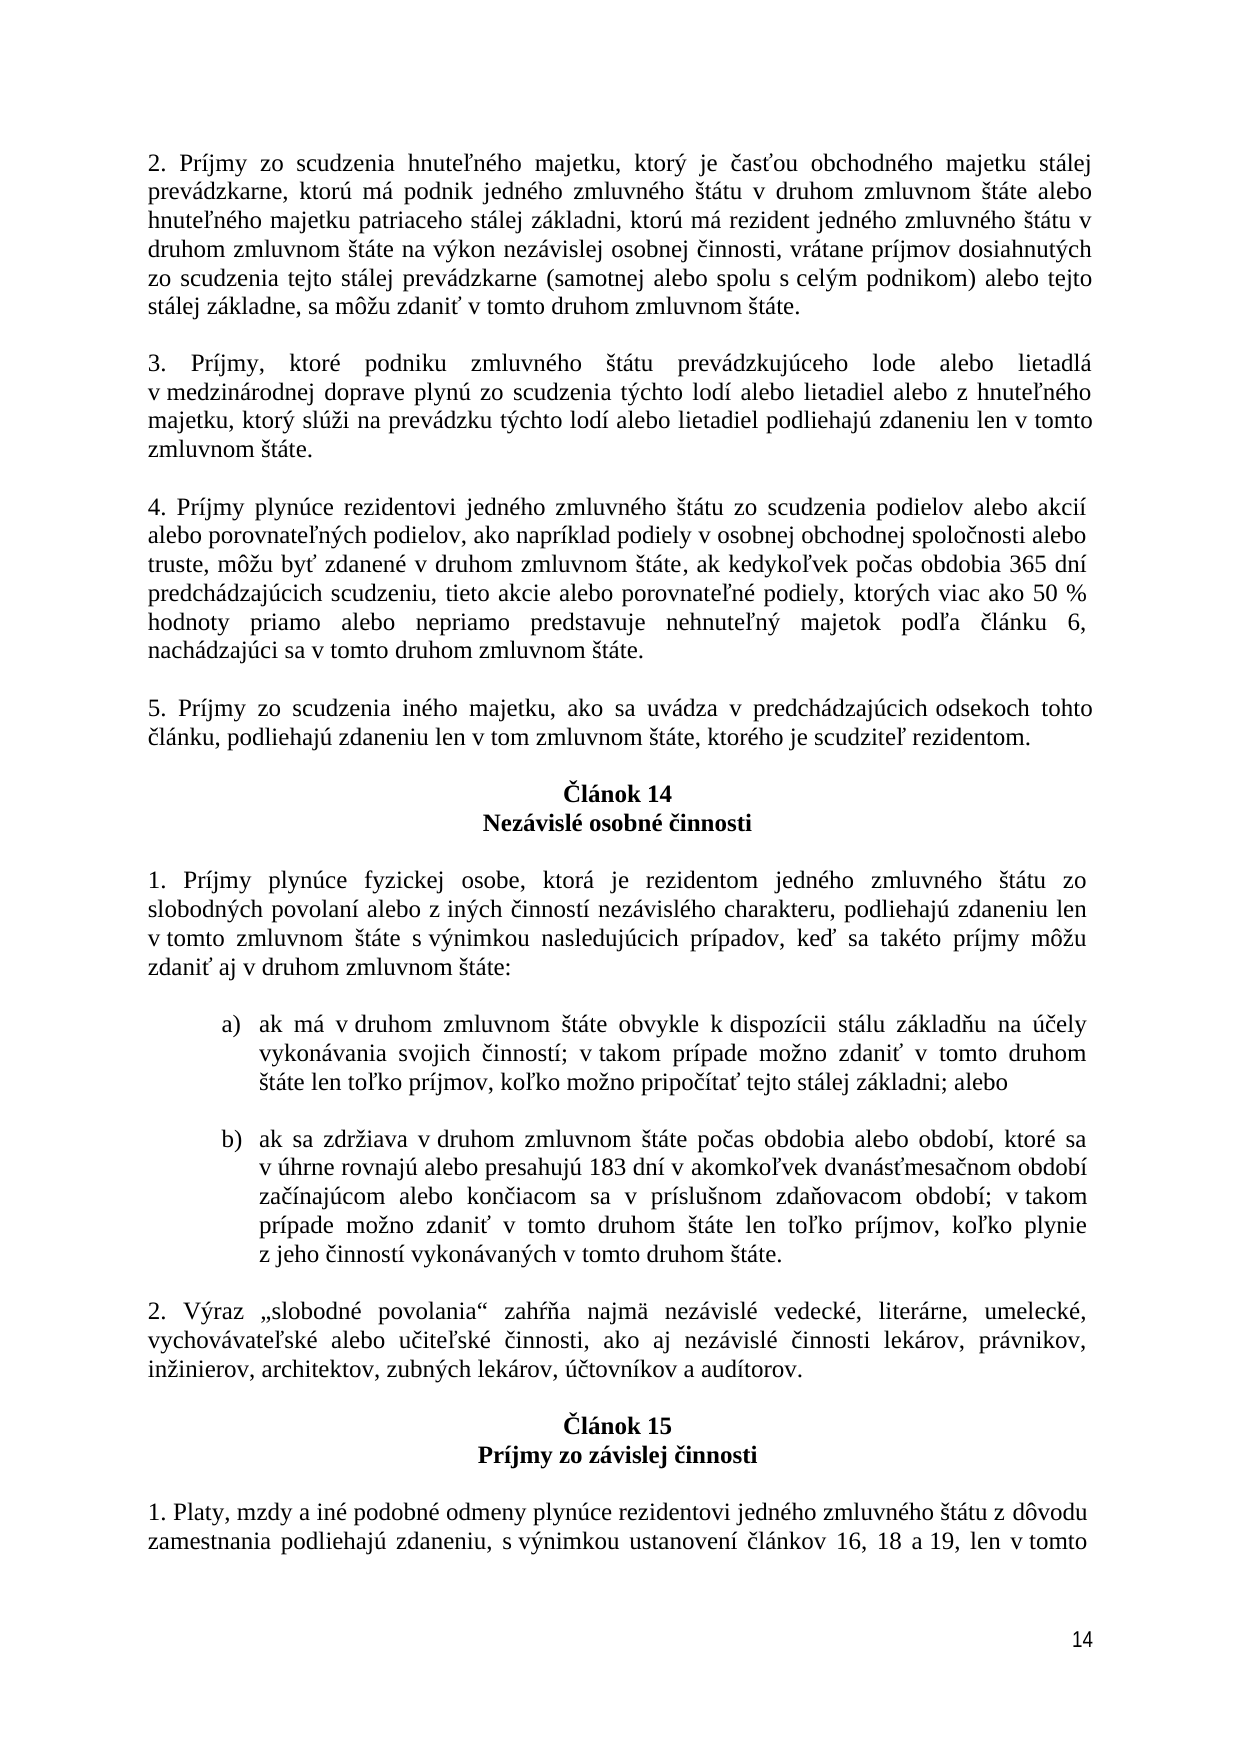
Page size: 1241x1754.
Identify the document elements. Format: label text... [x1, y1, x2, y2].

text Nezávislé osobné činnosti [148, 808, 1087, 837]
text 1. Príjmy plynúce fyzickej osobe, ktorá je rezidentom jedného zmluvného štátu zo slobodných povolaní alebo z iných činností nezávislého charakteru, podliehajú zdaneniu len v tomto zmluvnom štáte s výnimkou nasledujúcich prípadov, keď sa takéto príjmy môžu zdaniť aj v druhom zmluvnom štáte: [148, 866, 1087, 981]
text Príjmy zo závislej činnosti [148, 1440, 1087, 1469]
text Článok 15 [148, 1411, 1087, 1440]
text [148, 1497, 1087, 1555]
list ak má v druhom zmluvnom štáte obvykle k dispozícii stálu základňu na účely vykonávania svojich činností; v takom prípade možno zdaniť v tomto druhom štáte len toľko príjmov, koľko možno pripočítať tejto stálej základni; alebo [221, 1009, 1087, 1096]
text 2. Výraz „slobodné povolania“ zahŕňa najmä nezávislé vedecké, literárne, umelecké, vychovávateľské alebo učiteľské činnosti, ako aj nezávislé činnosti lekárov, právnikov, inžinierov, architektov, zubných lekárov, účtovníkov a audítorov. [148, 1296, 1087, 1382]
text 3. Príjmy, ktoré podniku zmluvného štátu prevádzkujúceho lode alebo lietadlá v medzinárodnej doprave plynú zo scudzenia týchto lodí alebo lietadiel alebo z hnuteľného majetku, ktorý slúži na prevádzku týchto lodí alebo lietadiel podliehajú zdaneniu len v tomto zmluvnom štáte. [148, 348, 1093, 463]
text 4. Príjmy plynúce rezidentovi jedného zmluvného štátu zo scudzenia podielov alebo akcií alebo porovnateľných podielov, ako napríklad podiely v osobnej obchodnej spoločnosti alebo truste, môžu byť zdanené v druhom zmluvnom štáte, ak kedykoľvek počas obdobia 365 dní predchádzajúcich scudzeniu, tieto akcie alebo porovnateľné podiely, ktorých viac ako 50 % hodnoty priamo alebo nepriamo predstavuje nehnuteľný majetok podľa článku 6, nachádzajúci sa v tomto druhom zmluvnom štáte. [148, 492, 1087, 664]
text Článok 14 [148, 779, 1087, 808]
text 5. Príjmy zo scudzenia iného majetku, ako sa uvádza v predchádzajúcich odsekoch tohto článku, podliehajú zdaneniu len v tom zmluvnom štáte, ktorého je scudziteľ rezidentom. [148, 693, 1093, 751]
text 2. Príjmy zo scudzenia hnuteľného majetku, ktorý je časťou obchodného majetku stálej prevádzkarne, ktorú má podnik jedného zmluvného štátu v druhom zmluvnom štáte alebo hnuteľného majetku patriaceho stálej základni, ktorú má rezident jedného zmluvného štátu v druhom zmluvnom štáte na výkon nezávislej osobnej činnosti, vrátane príjmov dosiahnutých zo scudzenia tejto stálej prevádzkarne (samotnej alebo spolu s celým podnikom) alebo tejto stálej základne, sa môžu zdaniť v tomto druhom zmluvnom štáte. [148, 148, 1093, 320]
list ak sa zdržiava v druhom zmluvnom štáte počas obdobia alebo období, ktoré sa v úhrne rovnajú alebo presahujú 183 dní v akomkoľvek dvanásťmesačnom období začínajúcom alebo končiacom sa v príslušnom zdaňovacom období; v takom prípade možno zdaniť v tomto druhom štáte len toľko príjmov, koľko plynie z jeho činností vykonávaných v tomto druhom štáte. [221, 1124, 1087, 1267]
